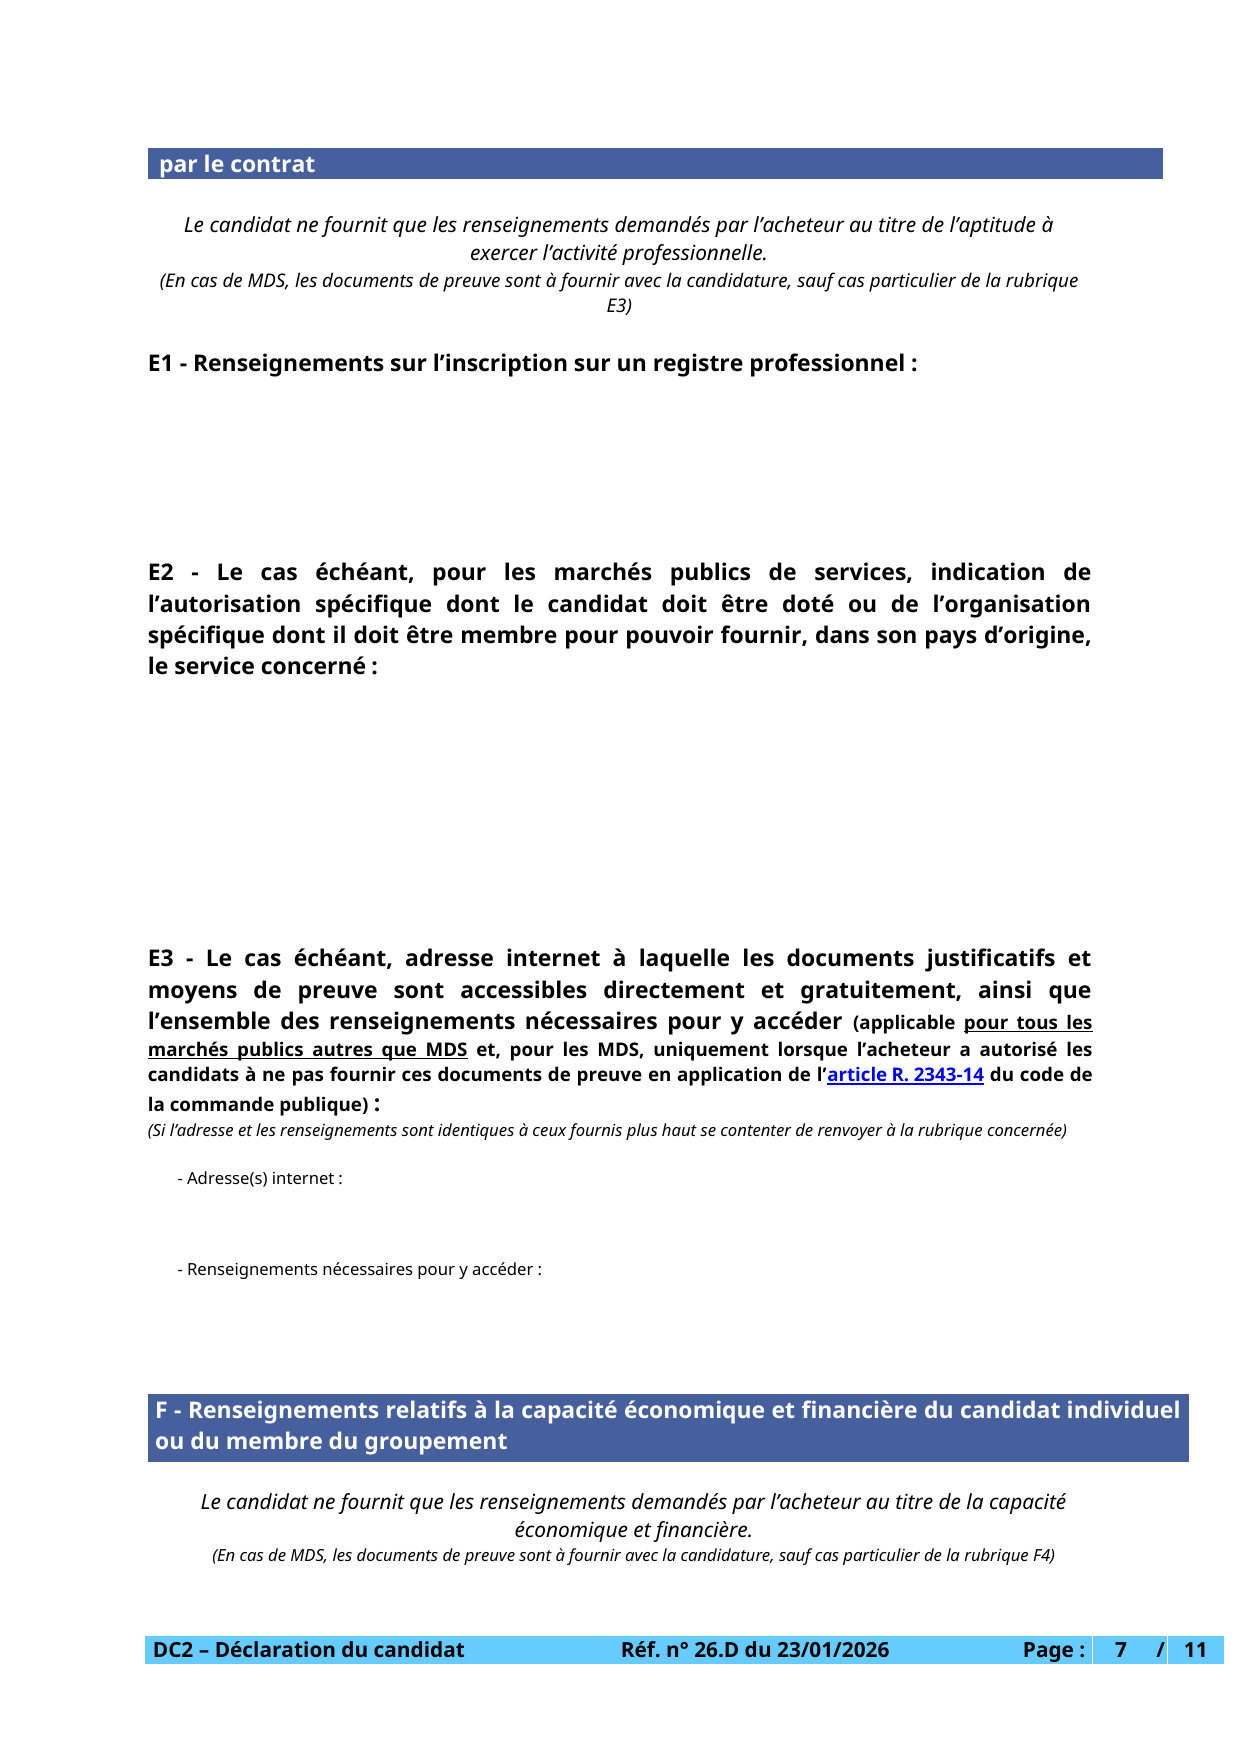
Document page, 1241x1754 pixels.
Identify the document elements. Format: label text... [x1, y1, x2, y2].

text (Si l’adresse et les renseignements sont identiques à ceux fournis plus haut se contenter de renvoyer à la rubrique concernée) [148, 1118, 1093, 1141]
text E1 - Renseignements sur l’inscription sur un registre professionnel : [148, 346, 1093, 378]
table_header F - Renseignements relatifs à la capacité économique et financière du candidat individuel ou du membre du groupement [148, 1394, 1189, 1462]
text Le candidat ne fournit que les renseignements demandés par l’acheteur au titre de l’aptitude à exercer l’activité professionnelle. [148, 210, 1093, 267]
text - Adresse(s) internet : [177, 1167, 1093, 1189]
text E2 - Le cas échéant, pour les marchés publics de services, indication de l’autorisation spécifique dont le candidat doit être doté ou de l’organisation spécifique dont il doit être membre pour pouvoir fournir, dans son pays d’origine, le service concerné : [148, 556, 1093, 681]
text (En cas de MDS, les documents de preuve sont à fournir avec la candidature, sauf cas particulier de la rubrique E3) [148, 267, 1093, 318]
text Le candidat ne fournit que les renseignements demandés par l’acheteur au titre de la capacité économique et financière. (En cas de MDS, les documents de preuve sont à fournir avec la candidature, sauf cas particulier de la rubrique F4) [177, 1487, 1093, 1567]
text E3 - Le cas échéant, adresse internet à laquelle les documents justificatifs et moyens de preuve sont accessibles directement et gratuitement, ainsi que l’ensemble des renseignements nécessaires pour y accéder (applicable pour tous les marchés publics autres que MDS et, pour les MDS, uniquement lorsque l’acheteur a autorisé les candidats à ne pas fournir ces documents de preuve en application de l’article R. 2343-14 du code de la commande publique) : [148, 942, 1093, 1118]
text - Renseignements nécessaires pour y accéder : [177, 1257, 1093, 1280]
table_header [148, 148, 1163, 179]
